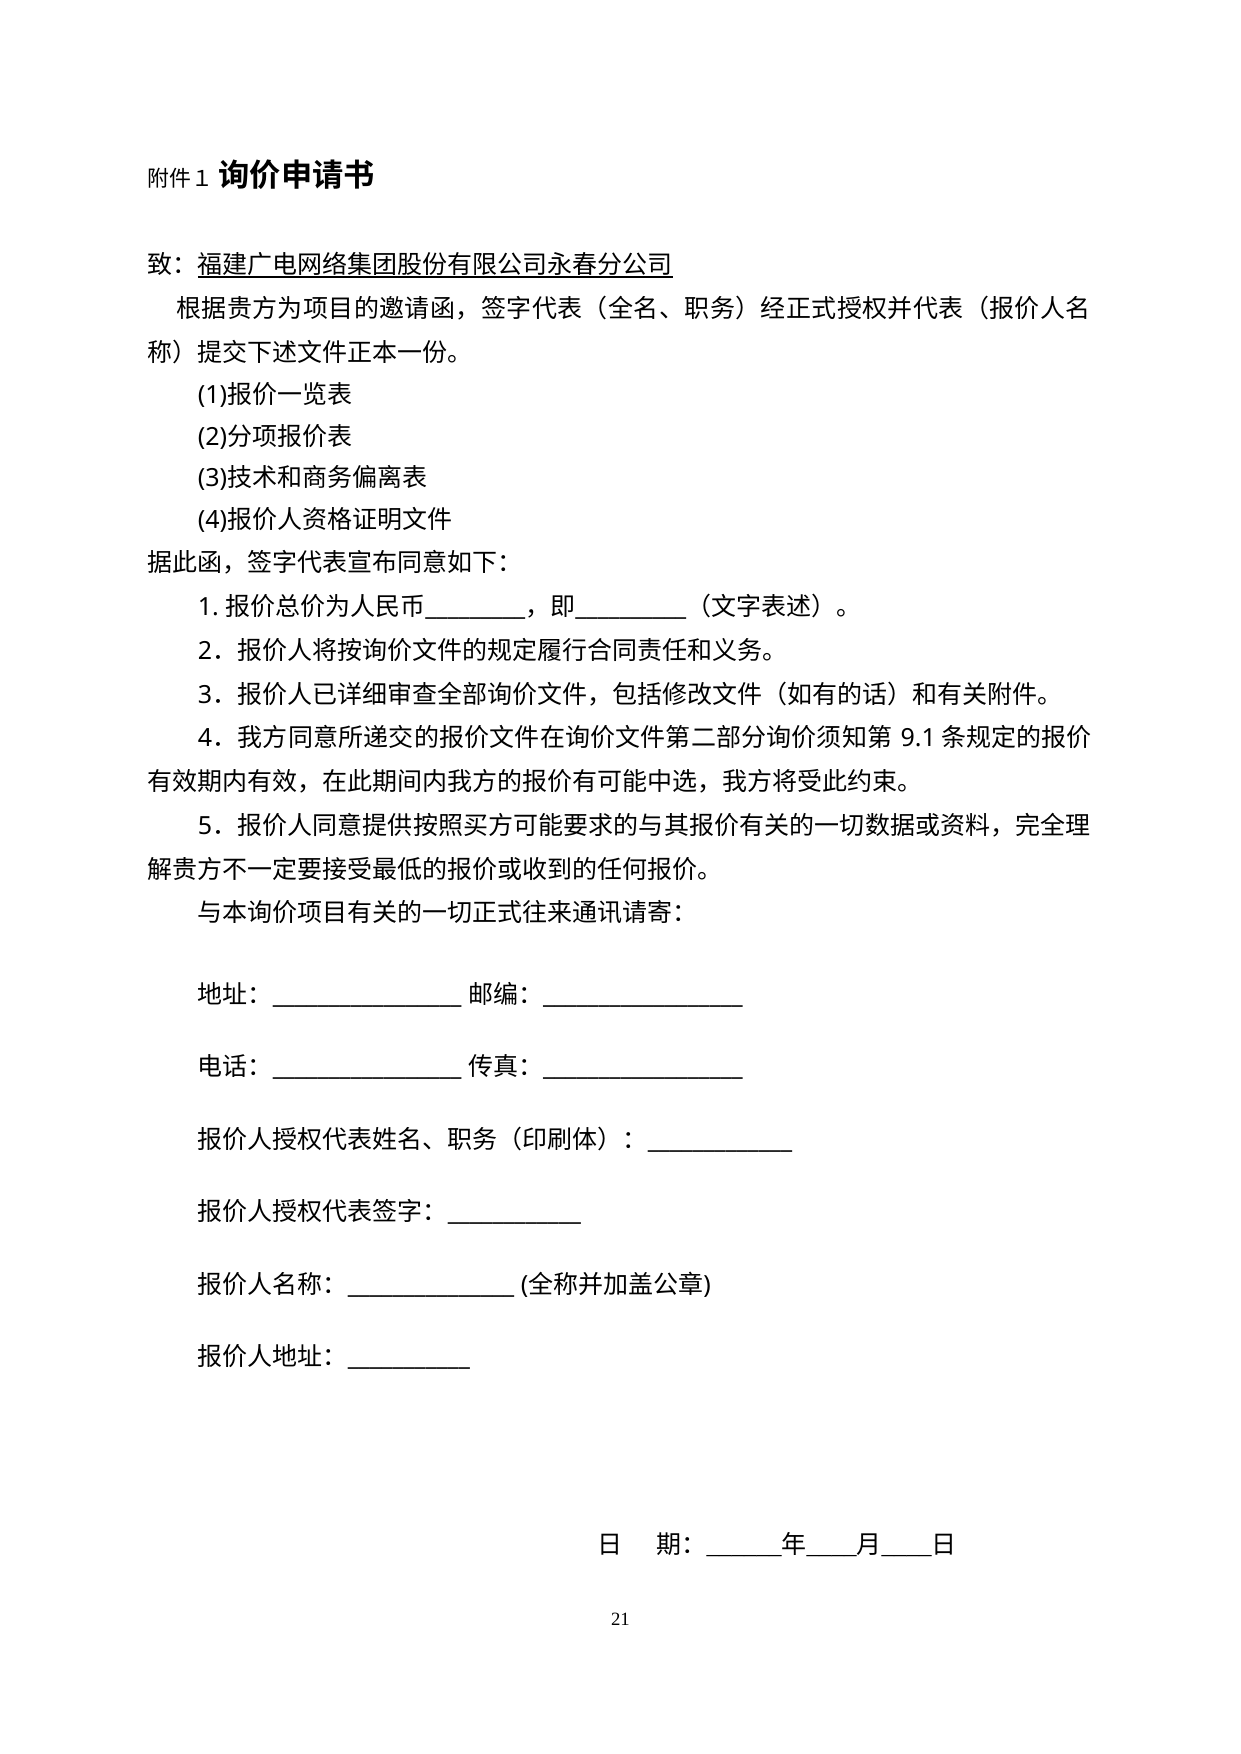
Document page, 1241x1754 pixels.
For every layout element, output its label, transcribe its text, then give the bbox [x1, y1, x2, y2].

text 3．报价人已详细审查全部询价文件，包括修改文件（如有的话）和有关附件。 [148, 668, 1092, 712]
text 报价人地址：___________ [148, 1337, 1092, 1373]
text 与本询价项目有关的一切正式往来通讯请寄： [148, 887, 1092, 931]
text (4)报价人资格证明文件 [148, 495, 1092, 537]
text 电话：_________________ 传真：__________________ [148, 1047, 1092, 1083]
text 2．报价人将按询价文件的规定履行合同责任和义务。 [148, 624, 1092, 668]
text 日 期：______年____月____日 [148, 1524, 1092, 1561]
text (1)报价一览表 [148, 370, 1092, 412]
text 5．报价人同意提供按照买方可能要求的与其报价有关的一切数据或资料，完全理解贵方不一定要接受最低的报价或收到的任何报价。 [148, 799, 1092, 887]
text 4．我方同意所递交的报价文件在询价文件第二部分询价须知第9.1条规定的报价有效期内有效，在此期间内我方的报价有可能中选，我方将受此约束。 [148, 712, 1092, 799]
text 报价人授权代表签字：____________ [148, 1192, 1092, 1228]
text 据此函，签字代表宣布同意如下： [148, 537, 1092, 581]
text 报价人授权代表姓名、职务（印刷体）：_____________ [148, 1119, 1092, 1156]
text (3)技术和商务偏离表 [148, 453, 1092, 495]
text 1. 报价总价为人民币_________，即__________（文字表述）。 [148, 581, 1092, 624]
text 致：福建广电网络集团股份有限公司永春分公司 [148, 239, 1092, 283]
text 报价人名称：_______________ (全称并加盖公章) [148, 1264, 1092, 1301]
text 地址：_________________ 邮编：__________________ [148, 974, 1092, 1011]
text 附件１ 询价申请书 [148, 150, 1092, 195]
text 根据贵方为项目的邀请函，签字代表（全名、职务）经正式授权并代表（报价人名称）提交下述文件正本一份。 [148, 283, 1092, 370]
text (2)分项报价表 [148, 412, 1092, 453]
